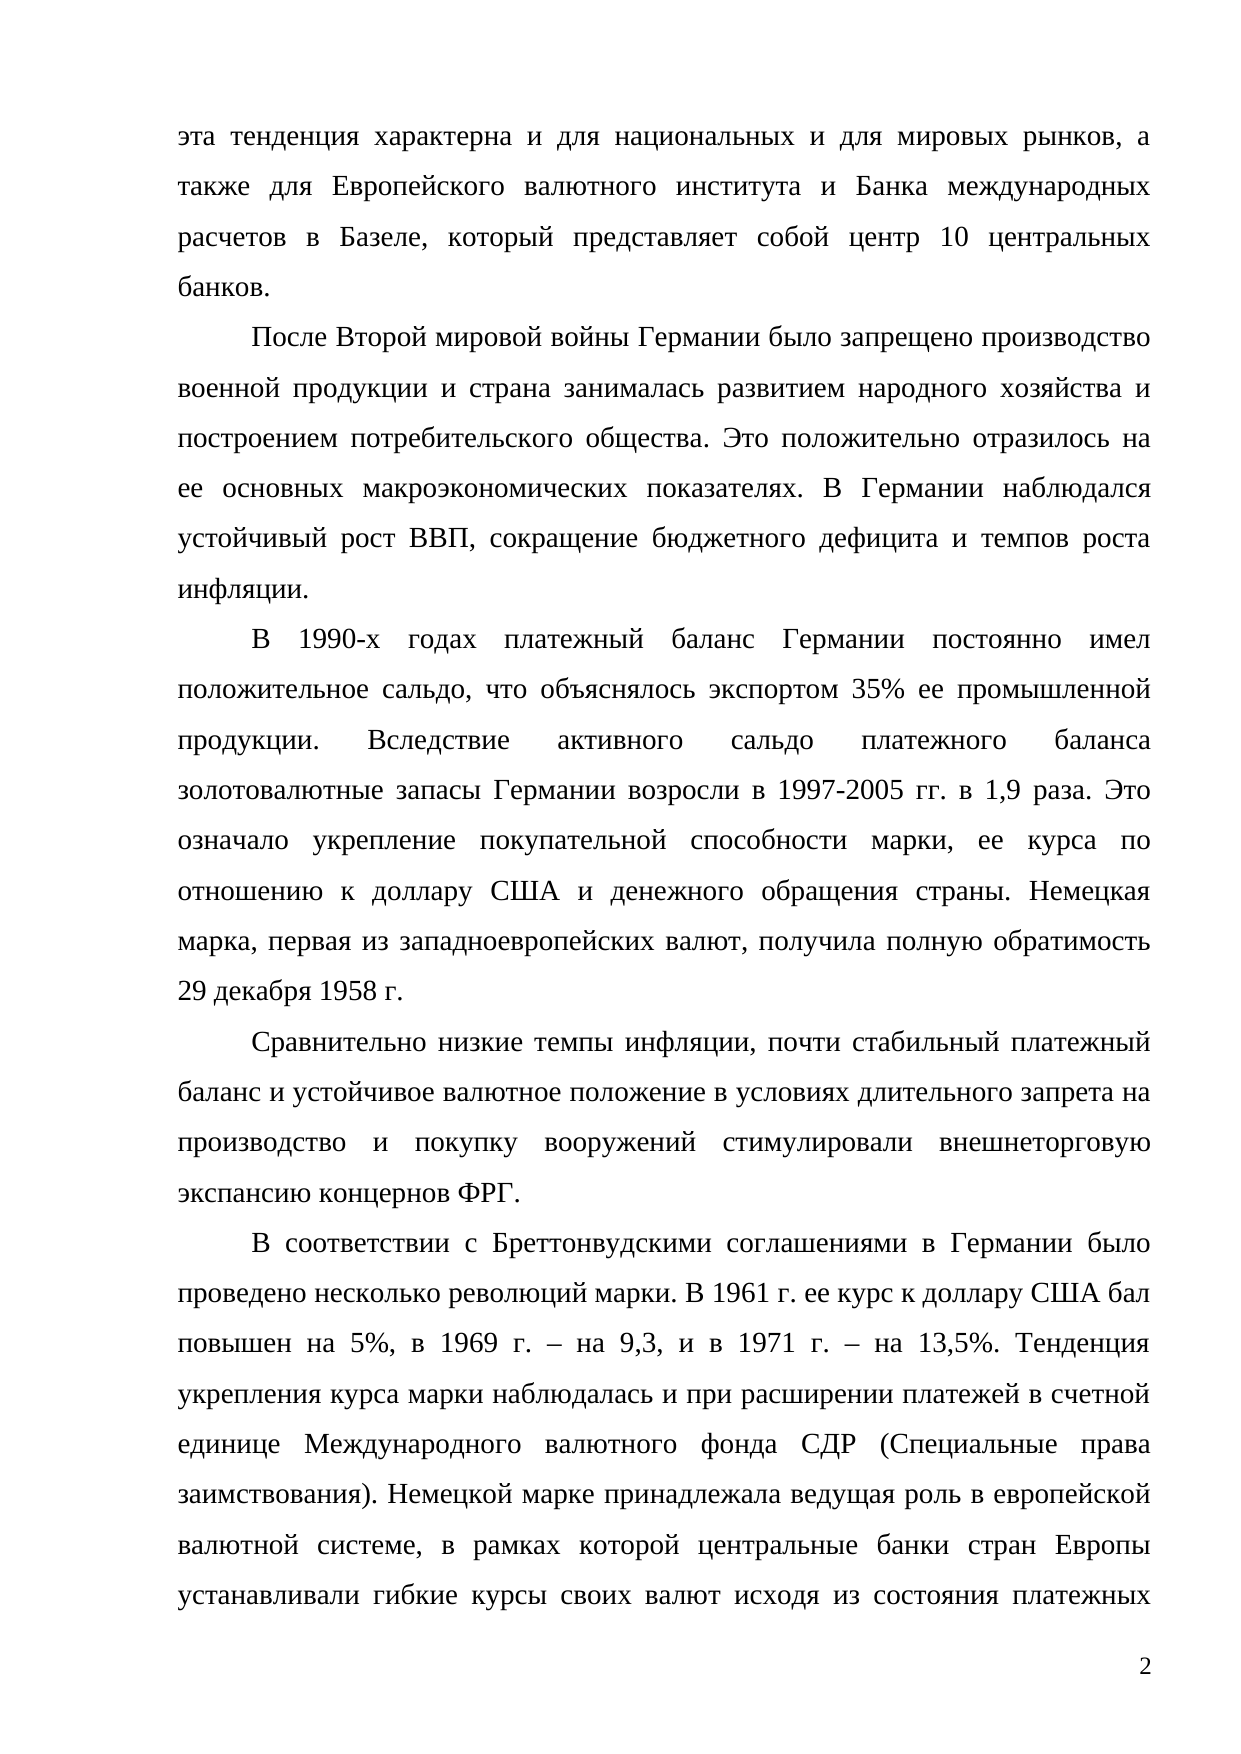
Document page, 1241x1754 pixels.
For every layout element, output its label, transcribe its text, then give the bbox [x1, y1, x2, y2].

text В 1990-х годах платежный баланс Германии постоянно имел положительное сальдо, что объяснялось экспортом 35% ее промышленной продукции. Вследствие активного сальдо платежного баланса золотовалютные запасы Германии возросли в 1997-2005 гг. в 1,9 раза. Это означало укрепление покупательной способности марки, ее курса по отношению к доллару США и денежного обращения страны. Немецкая марка, первая из западноевропейских валют, получила полную обратимость 29 декабря 1958 г. [177, 621, 1152, 1007]
text После Второй мировой войны Германии было запрещено производство военной продукции и страна занималась развитием народного хозяйства и построением потребительского общества. Это положительно отразилось на ее основных макроэкономических показателях. В Германии наблюдался устойчивый рост ВВП, сокращение бюджетного дефицита и темпов роста инфляции. [177, 319, 1152, 604]
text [177, 118, 1152, 303]
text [177, 1225, 1152, 1611]
text Сравнительно низкие темпы инфляции, почти стабильный платежный баланс и устойчивое валютное положение в условиях длительного запрета на производство и покупку вооружений стимулировали внешнеторговую экспансию концернов ФРГ. [177, 1024, 1152, 1208]
